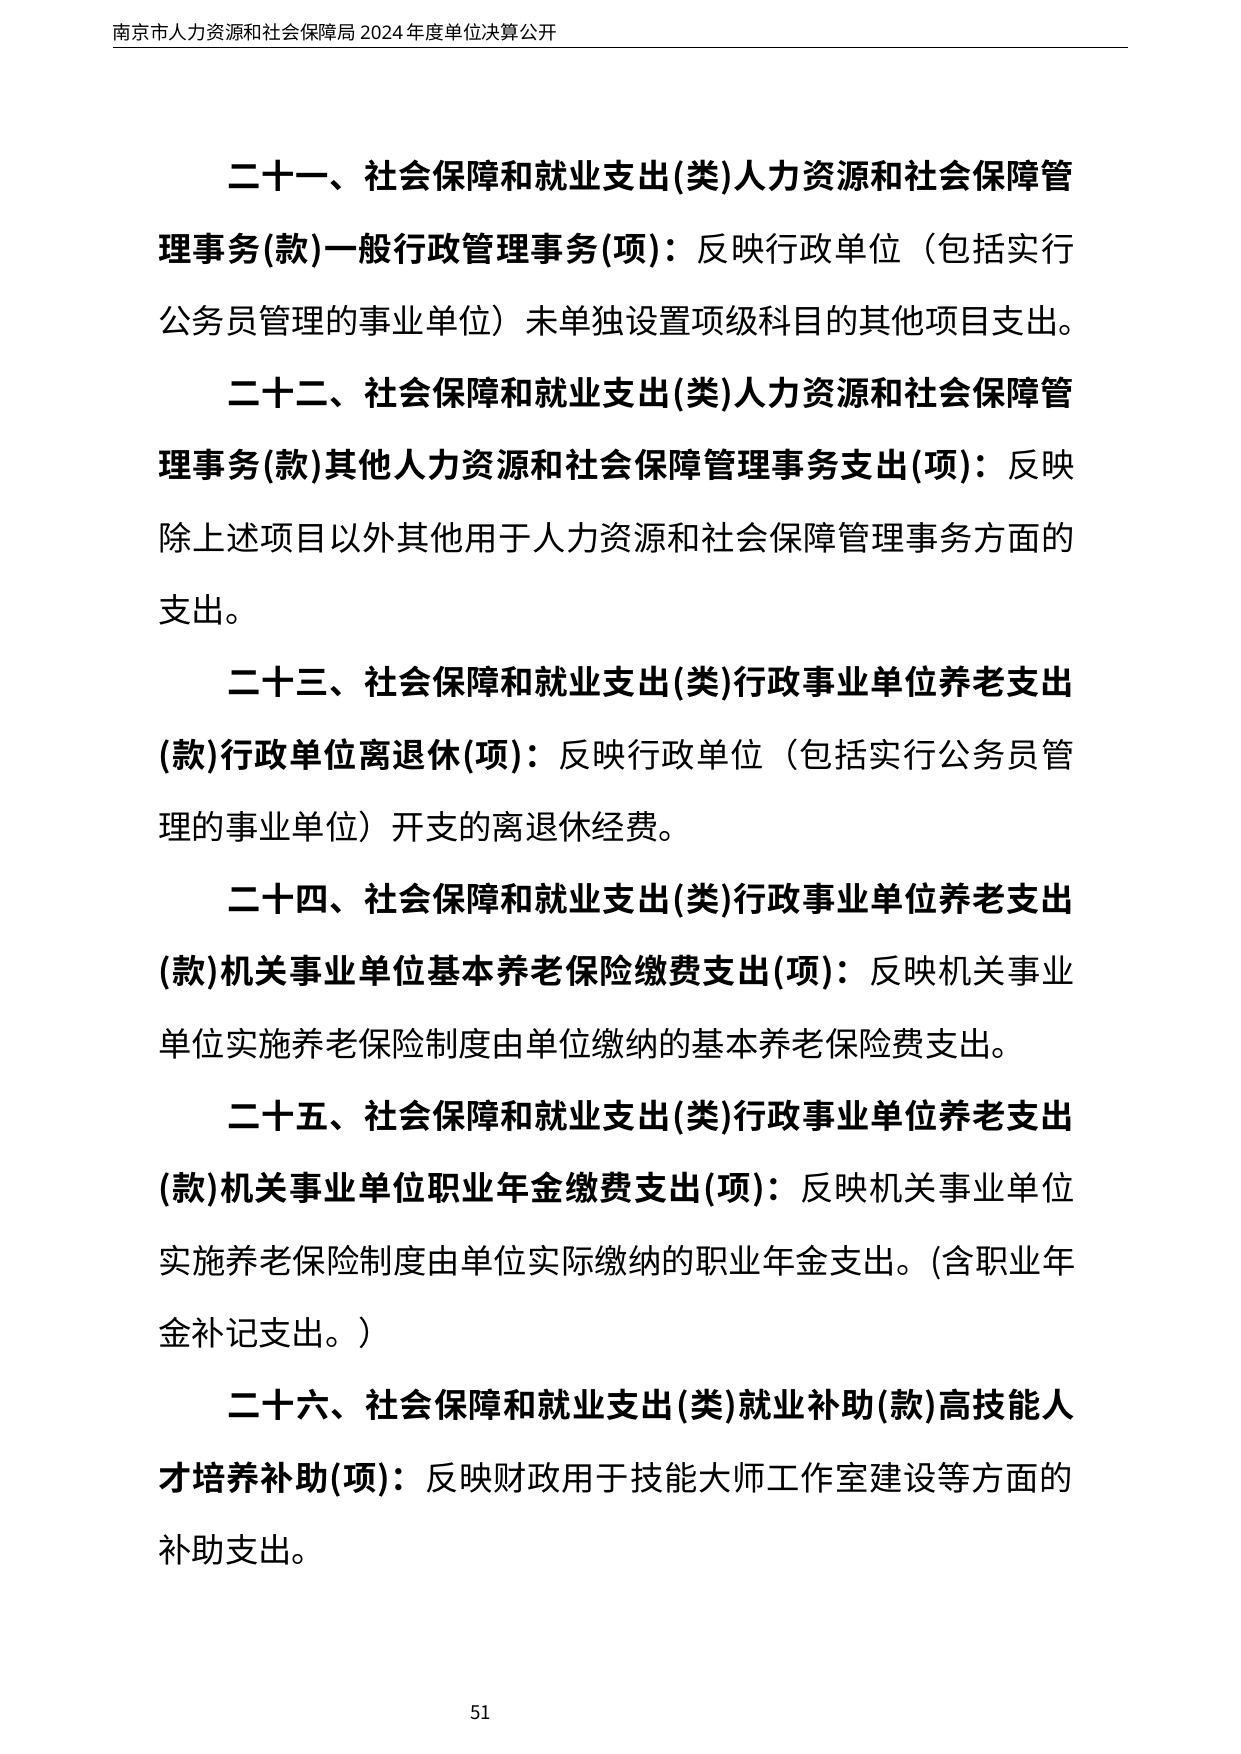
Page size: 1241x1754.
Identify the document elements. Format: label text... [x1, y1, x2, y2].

text 二十二、社会保障和就业支出(类)人力资源和社会保障管理事务(款)其他人力资源和社会保障管理事务支出(项)：反映除上述项目以外其他用于人力资源和社会保障管理事务方面的支出。 [158, 367, 1075, 632]
text 二十四、社会保障和就业支出(类)行政事业单位养老支出(款)机关事业单位基本养老保险缴费支出(项)：反映机关事业单位实施养老保险制度由单位缴纳的基本养老保险费支出。 [158, 873, 1075, 1066]
text 二十六、社会保障和就业支出(类)就业补助(款)高技能人才培养补助(项)：反映财政用于技能大师工作室建设等方面的补助支出。 [158, 1379, 1075, 1572]
text 二十三、社会保障和就业支出(类)行政事业单位养老支出(款)行政单位离退休(项)：反映行政单位（包括实行公务员管理的事业单位）开支的离退休经费。 [158, 656, 1075, 849]
text 二十一、社会保障和就业支出(类)人力资源和社会保障管理事务(款)一般行政管理事务(项)：反映行政单位（包括实行公务员管理的事业单位）未单独设置项级科目的其他项目支出。 [158, 150, 1075, 343]
text 二十五、社会保障和就业支出(类)行政事业单位养老支出(款)机关事业单位职业年金缴费支出(项)：反映机关事业单位实施养老保险制度由单位实际缴纳的职业年金支出。(含职业年金补记支出。） [158, 1090, 1075, 1355]
